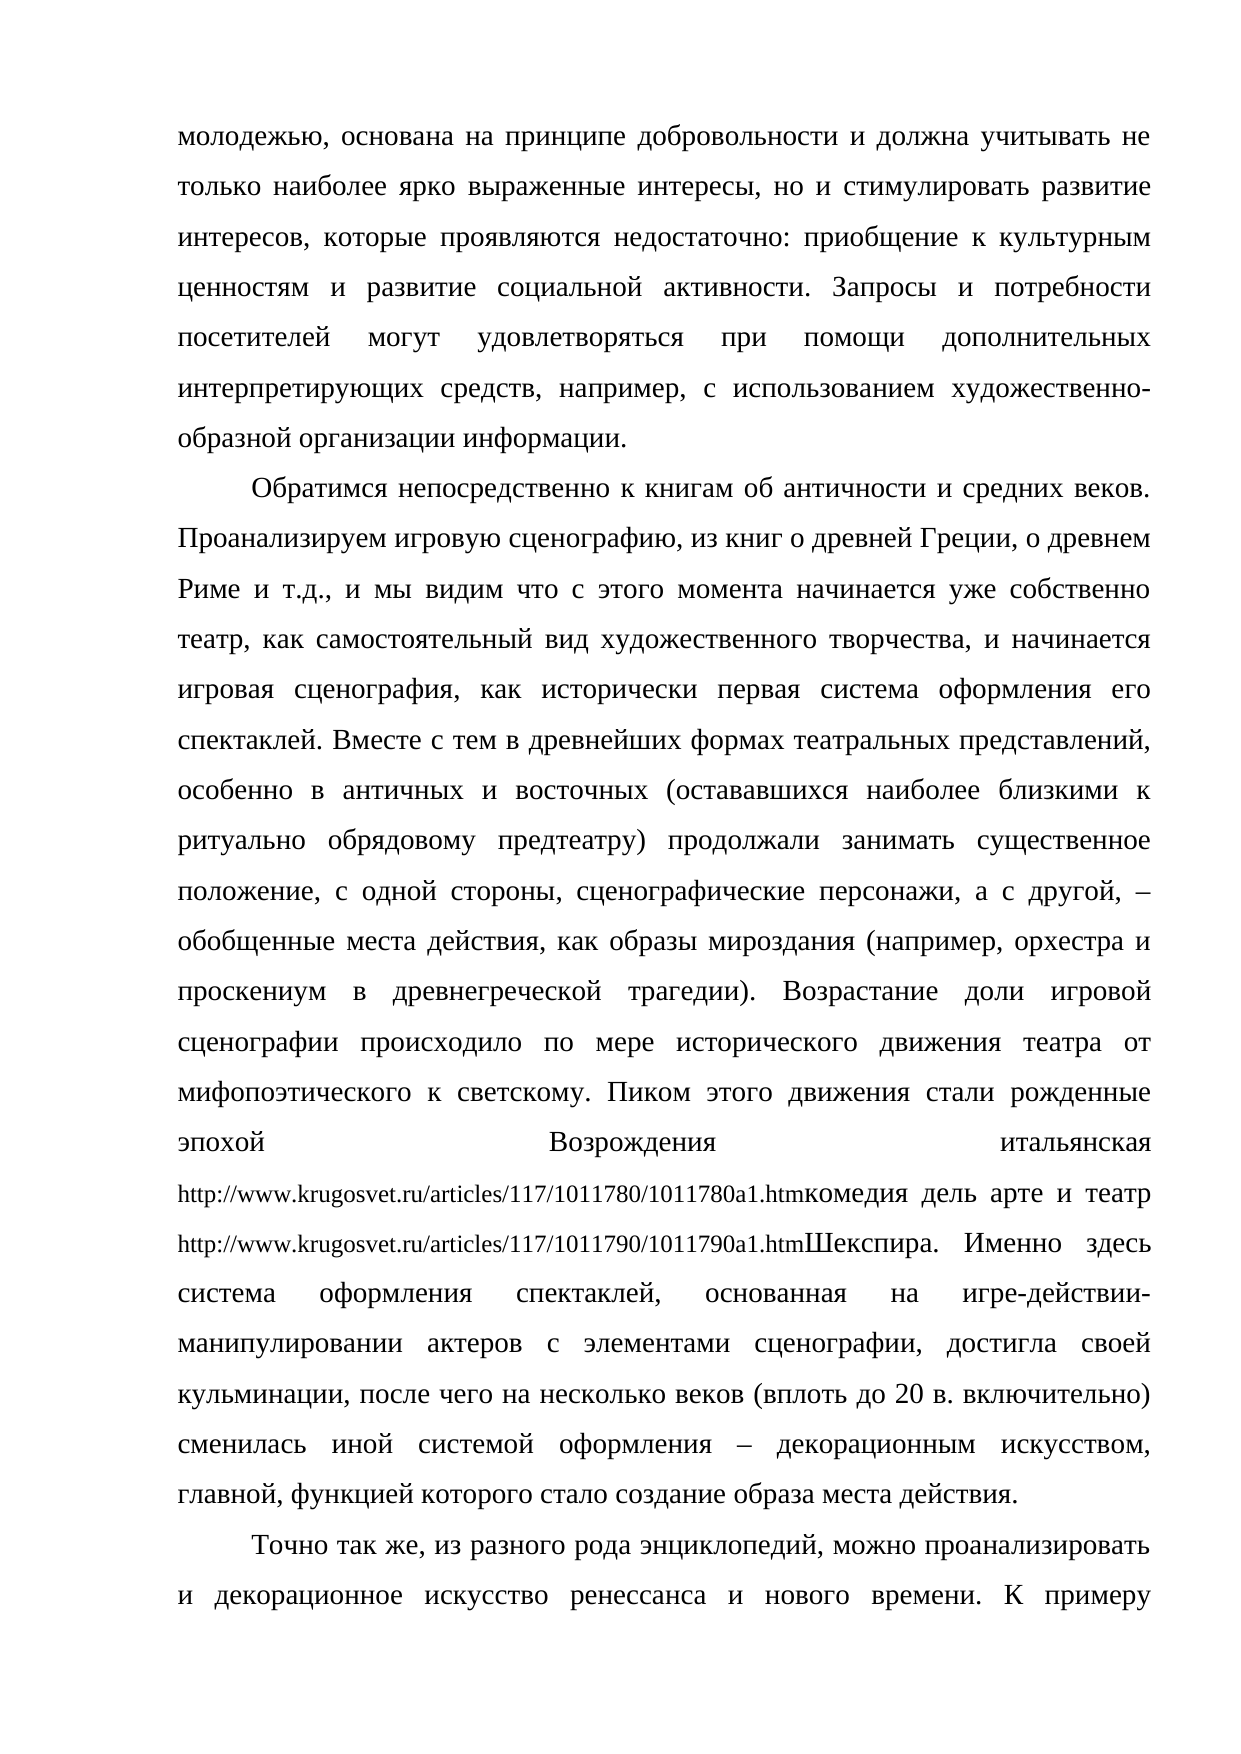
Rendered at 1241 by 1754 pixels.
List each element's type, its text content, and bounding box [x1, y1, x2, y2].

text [177, 118, 1152, 453]
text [177, 1527, 1152, 1611]
text Обратимся непосредственно к книгам об античности и средних веков. Проанализируем игровую сценографию, из книг о древней Греции, о древнем Риме и т.д., и мы видим что с этого момента начинается уже собственно театр, как самостоятельный вид художественного творчества, и начинается игровая сценография, как исторически первая система оформления его спектаклей. Вместе с тем в древнейших формах театральных представлений, особенно в античных и восточных (остававшихся наиболее близкими к ритуально обрядовому предтеатру) продолжали занимать существенное положение, с одной стороны, сценографические персонажи, а с другой, – обобщенные места действия, как образы мироздания (например, орхестра и проскениум в древнегреческой трагедии). Возрастание доли игровой сценографии происходило по мере исторического движения театра от мифопоэтического к светскому. Пиком этого движения стали рожденные эпохой Возрождения итальянская http://www.krugosvet.ru/articles/117/1011780/1011780a1.htmкомедия дель арте и театр http://www.krugosvet.ru/articles/117/1011790/1011790a1.htmШекспира. Именно здесь система оформления спектаклей, основанная на игре-действии-манипулировании актеров с элементами сценографии, достигла своей кульминации, после чего на несколько веков (вплоть до 20 в. включительно) сменилась иной системой оформления – декорационным искусством, главной, функцией которого стало создание образа места действия. [177, 470, 1152, 1510]
